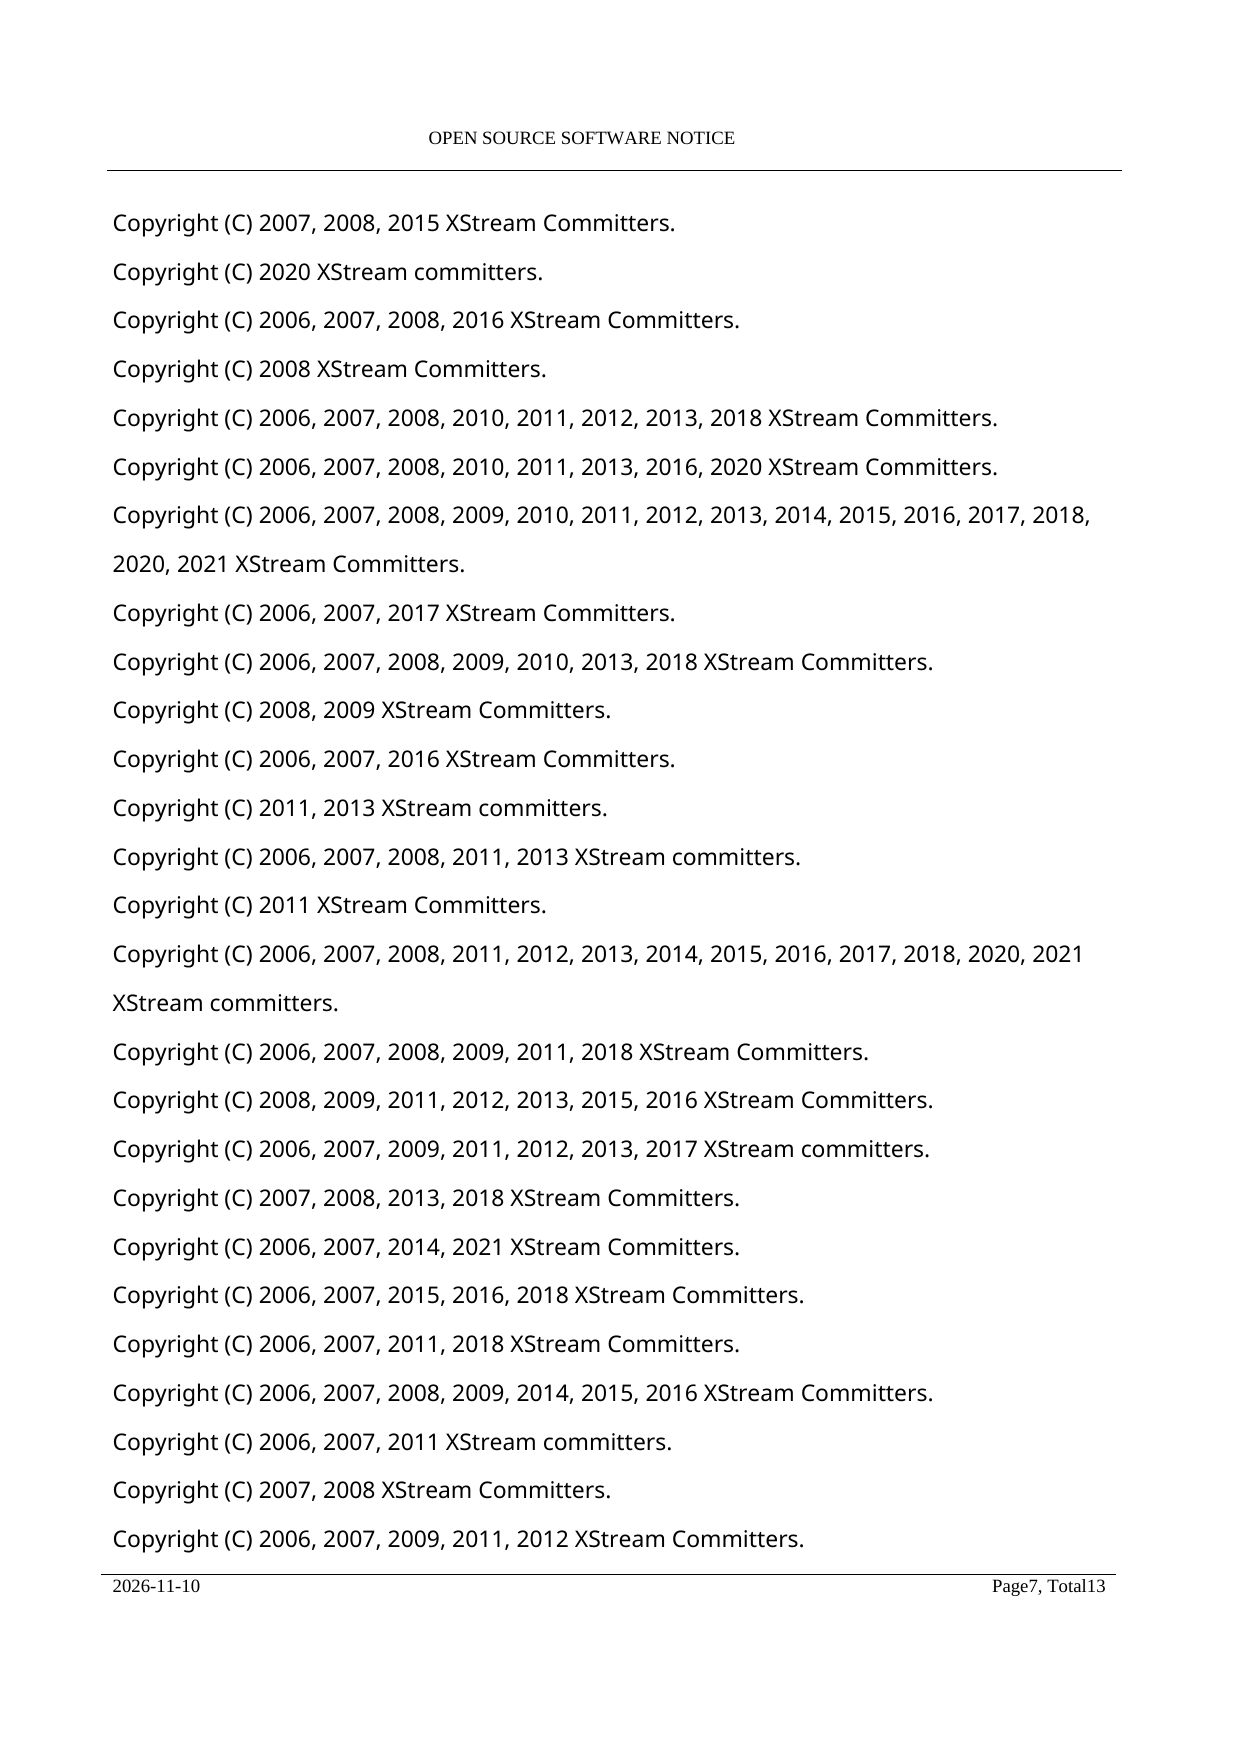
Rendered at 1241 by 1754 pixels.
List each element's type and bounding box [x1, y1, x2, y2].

text [112, 206, 1128, 1555]
